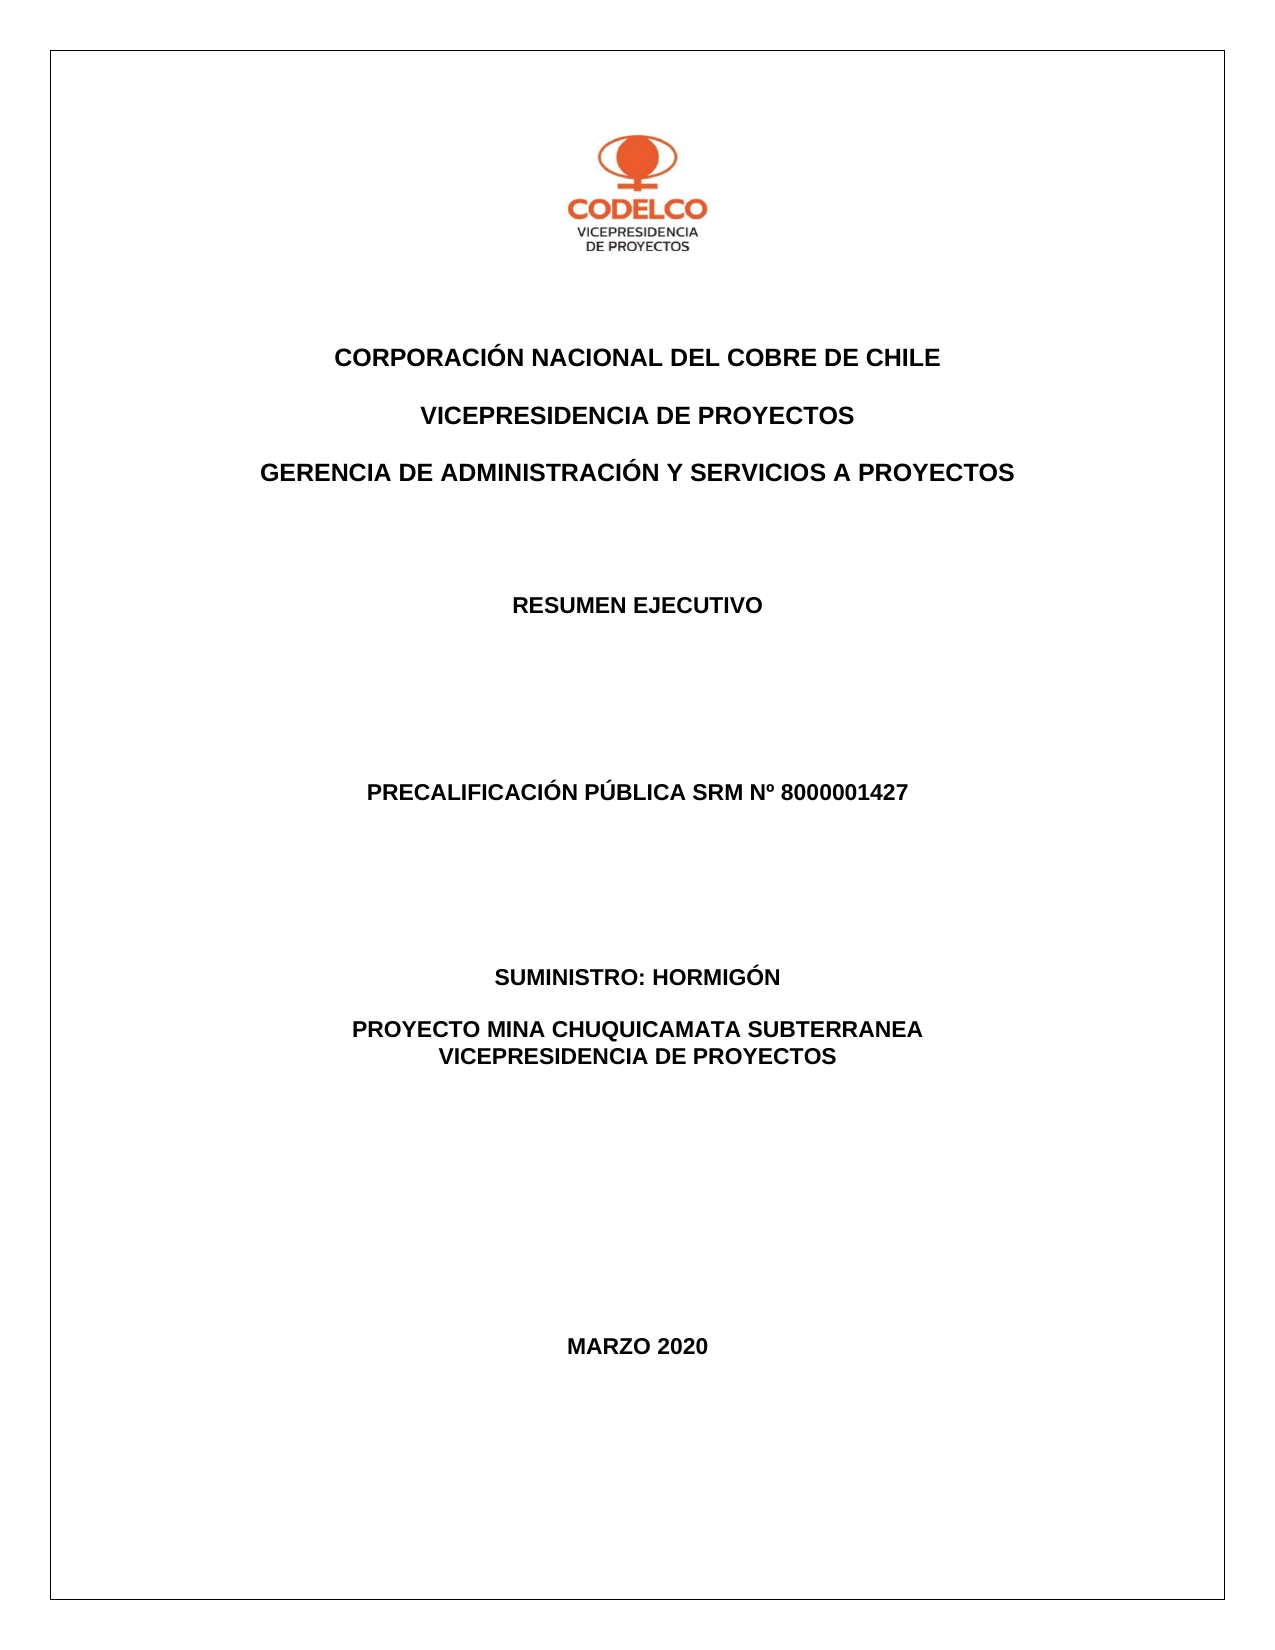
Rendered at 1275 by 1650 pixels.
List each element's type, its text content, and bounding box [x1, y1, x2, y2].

text SUMINISTRO: HORMIGÓN [177, 964, 1098, 990]
text CORPORACIÓN NACIONAL DEL COBRE DE CHILE [177, 343, 1098, 372]
text MARZO 2020 [177, 1333, 1098, 1359]
text VICEPRESIDENCIA DE PROYECTOS [177, 401, 1098, 429]
text VICEPRESIDENCIA DE PROYECTOS [177, 1043, 1098, 1069]
text PROYECTO MINA CHUQUICAMATA SUBTERRANEA [177, 1016, 1098, 1043]
text PRECALIFICACIÓN PÚBLICA SRM Nº 8000001427 [177, 779, 1098, 806]
text RESUMEN EJECUTIVO [177, 592, 1098, 619]
text GERENCIA DE ADMINISTRACIÓN Y SERVICIOS A PROYECTOS [177, 458, 1098, 487]
picture [564, 131, 711, 257]
